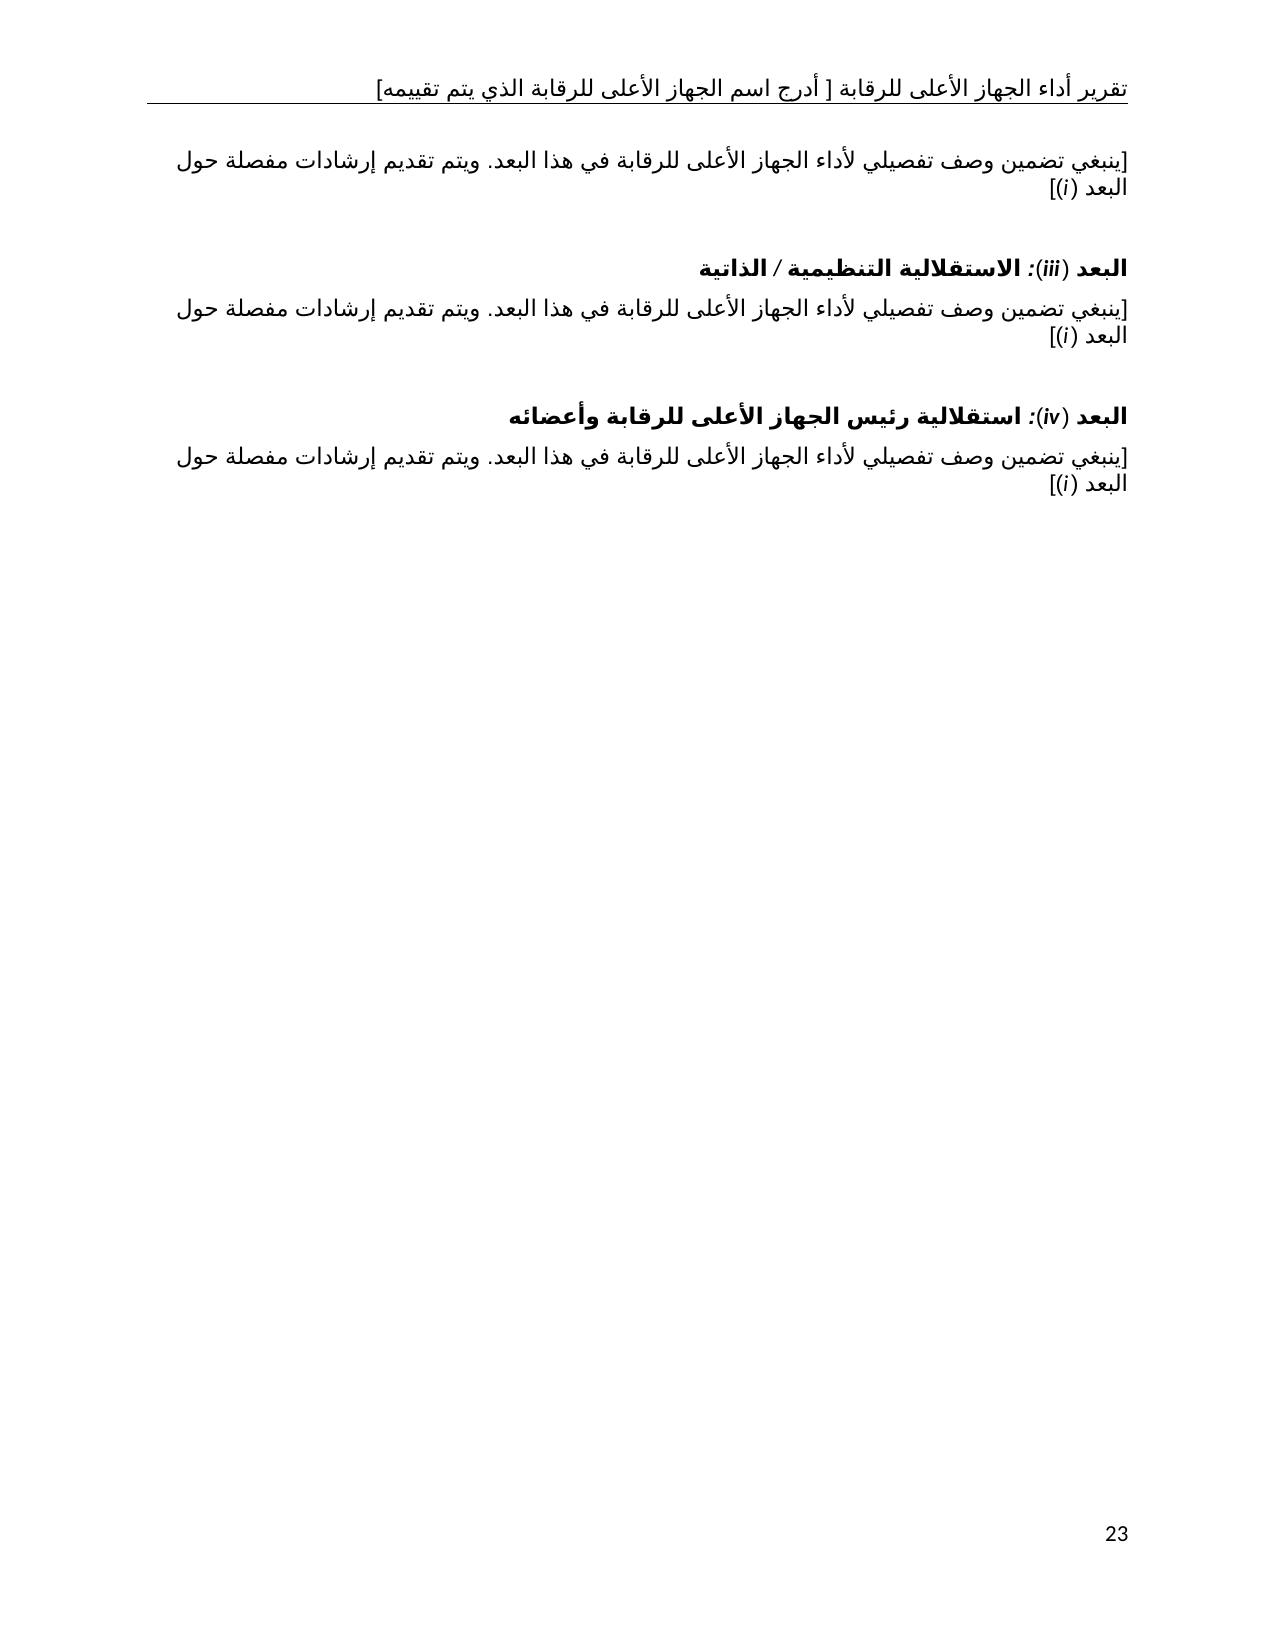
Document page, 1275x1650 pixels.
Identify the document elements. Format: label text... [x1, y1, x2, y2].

text [ينبغي تضمين وصف تفصيلي لأداء الجهاز الأعلى للرقابة في هذا البعد. ويتم تقديم إرشادات مفصلة حول البعد (i)] [147, 147, 1128, 201]
text البعد (iv): استقلالية رئيس الجهاز الأعلى للرقابة وأعضائه [147, 402, 1128, 430]
text [ينبغي تضمين وصف تفصيلي لأداء الجهاز الأعلى للرقابة في هذا البعد. ويتم تقديم إرشادات مفصلة حول البعد (i)] [147, 443, 1128, 497]
text البعد (iii): الاستقلالية التنظيمية / الذاتية [147, 254, 1128, 282]
text [ينبغي تضمين وصف تفصيلي لأداء الجهاز الأعلى للرقابة في هذا البعد. ويتم تقديم إرشادات مفصلة حول البعد (i)] [147, 295, 1128, 349]
